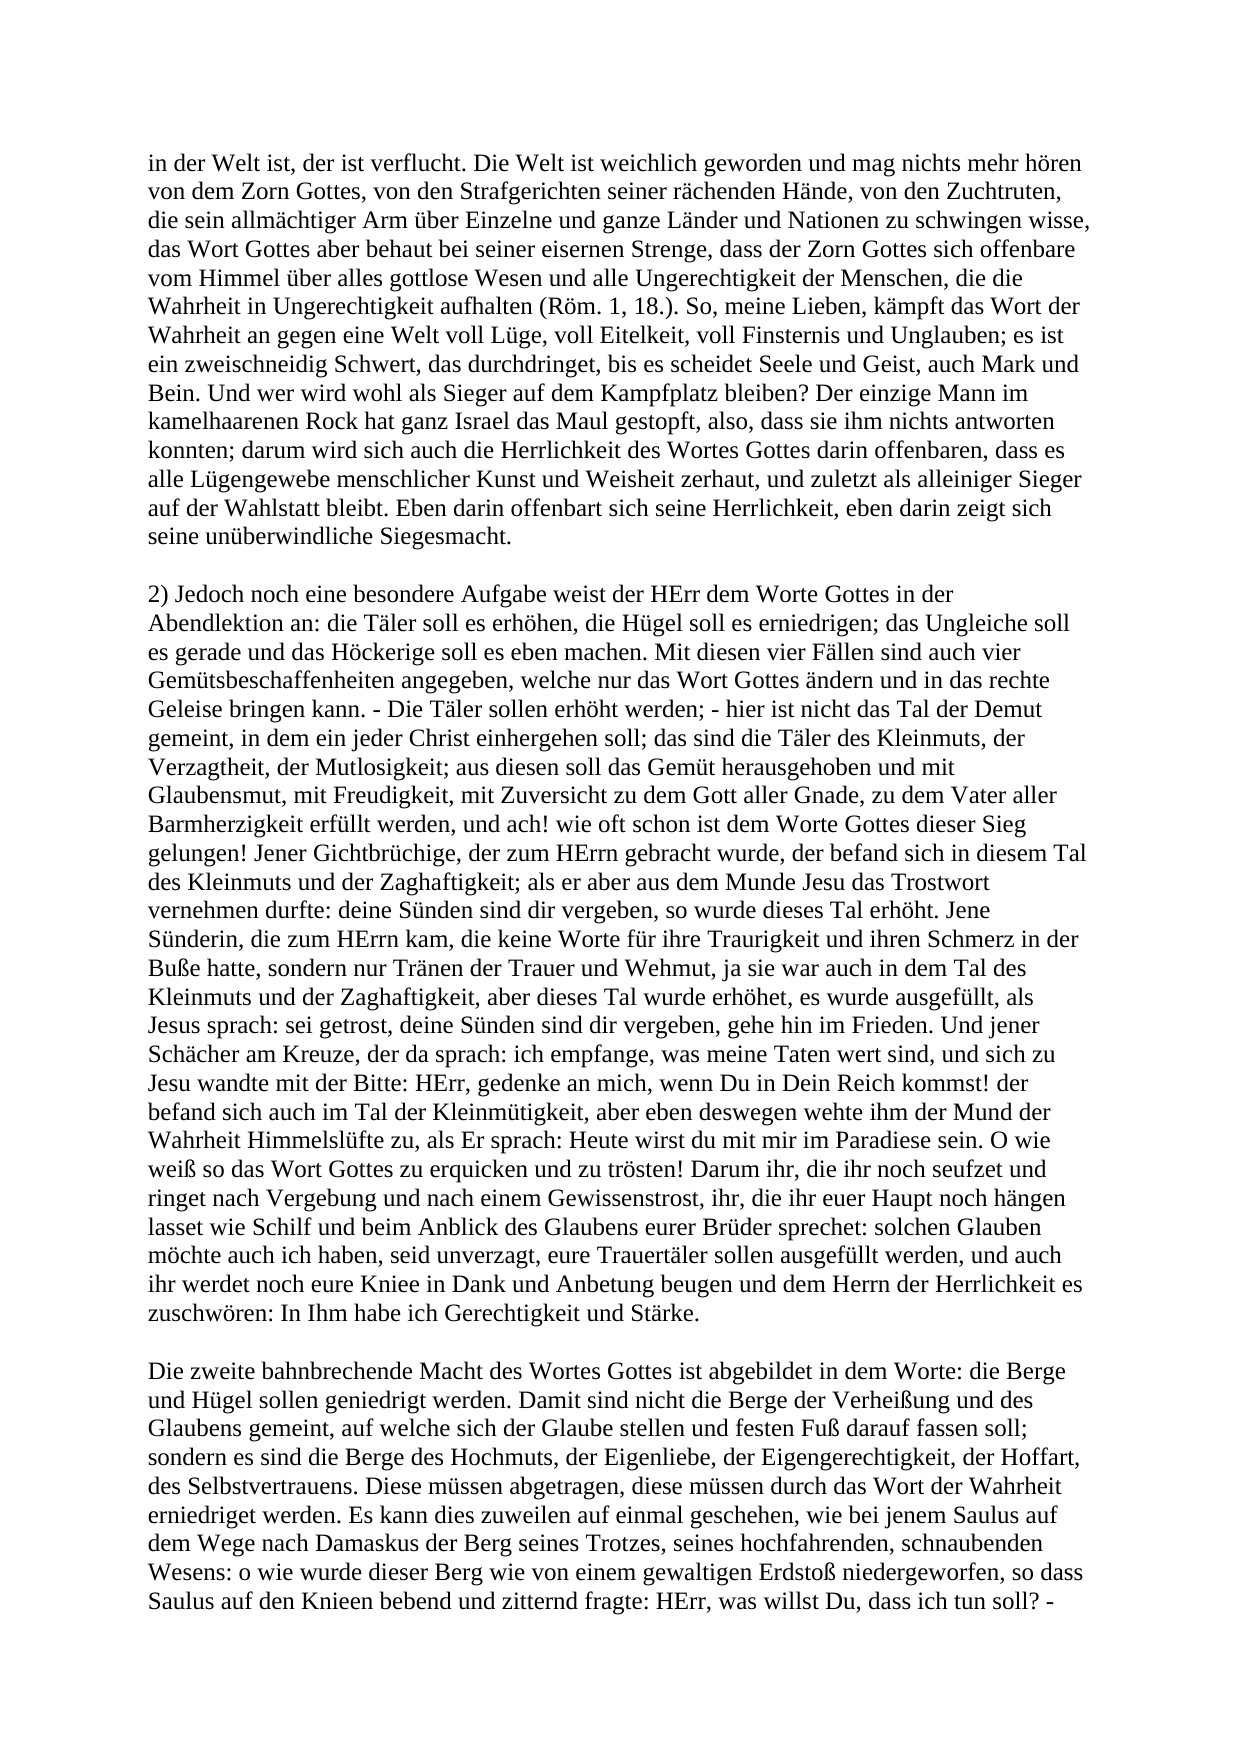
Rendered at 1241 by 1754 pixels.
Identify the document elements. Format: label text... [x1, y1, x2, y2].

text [148, 148, 1093, 608]
text 2) Jedoch noch eine besondere Aufgabe weist der HErr dem Worte Gottes in der Abendlektion an: die Täler soll es erhöhen, die Hügel soll es erniedrigen; das Ungleiche soll es gerade und das Höckerige soll es eben machen. Mit diesen vier Fällen sind auch vier Gemütsbeschaffenheiten angegeben, welche nur das Wort Gottes ändern und in das rechte Geleise bringen kann. - Die Täler sollen erhöht werden; - hier ist nicht das Tal der Demut gemeint, in dem ein jeder Christ einhergehen soll; das sind die Täler des Kleinmuts, der Verzagtheit, der Mutlosigkeit; aus diesen soll das Gemüt herausgehoben und mit Glaubensmut, mit Freudigkeit, mit Zuversicht zu dem Gott aller Gnade, zu dem Vater aller Barmherzigkeit erfüllt werden, und ach! wie oft schon ist dem Worte Gottes dieser Sieg gelungen! Jener Gichtbrüchige, der zum HErrn gebracht wurde, der befand sich in diesem Tal des Kleinmuts und der Zaghaftigkeit; als er aber aus dem Munde Jesu das Trostwort vernehmen durfte: deine Sünden sind dir vergeben, so wurde dieses Tal erhöht. Jene Sünderin, die zum HErrn kam, die keine Worte für ihre Traurigkeit und ihren Schmerz in der Buße hatte, sondern nur Tränen der Trauer und Wehmut, ja sie war auch in dem Tal des Kleinmuts und der Zaghaftigkeit, aber dieses Tal wurde erhöhet, es wurde ausgefüllt, als Jesus sprach: sei getrost, deine Sünden sind dir vergeben, gehe hin im Frieden. Und jener Schächer am Kreuze, der da sprach: ich empfange, was meine Taten wert sind, und sich zu Jesu wandte mit der Bitte: HErr, gedenke an mich, wenn Du in Dein Reich kommst! der befand sich auch im Tal der Kleinmütigkeit, aber eben deswegen wehte ihm der Mund der Wahrheit Himmelslüfte zu, als Er sprach: Heute wirst du mit mir im Paradiese sein. O wie weiß so das Wort Gottes zu erquicken und zu trösten! Darum ihr, die ihr noch seufzet und ringet nach Vergebung und nach einem Gewissenstrost, ihr, die ihr euer Haupt noch hängen lasset wie Schilf und beim Anblick des Glaubens eurer Brüder sprechet: solchen Glauben möchte auch ich haben, seid unverzagt, eure Trauertäler sollen ausgefüllt werden, und auch ihr werdet noch eure Kniee in Dank und Anbetung beugen und dem Herrn der Herrlichkeit es zuschwören: In Ihm habe ich Gerechtigkeit und Stärke. [148, 637, 1093, 1384]
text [148, 1413, 1093, 1615]
